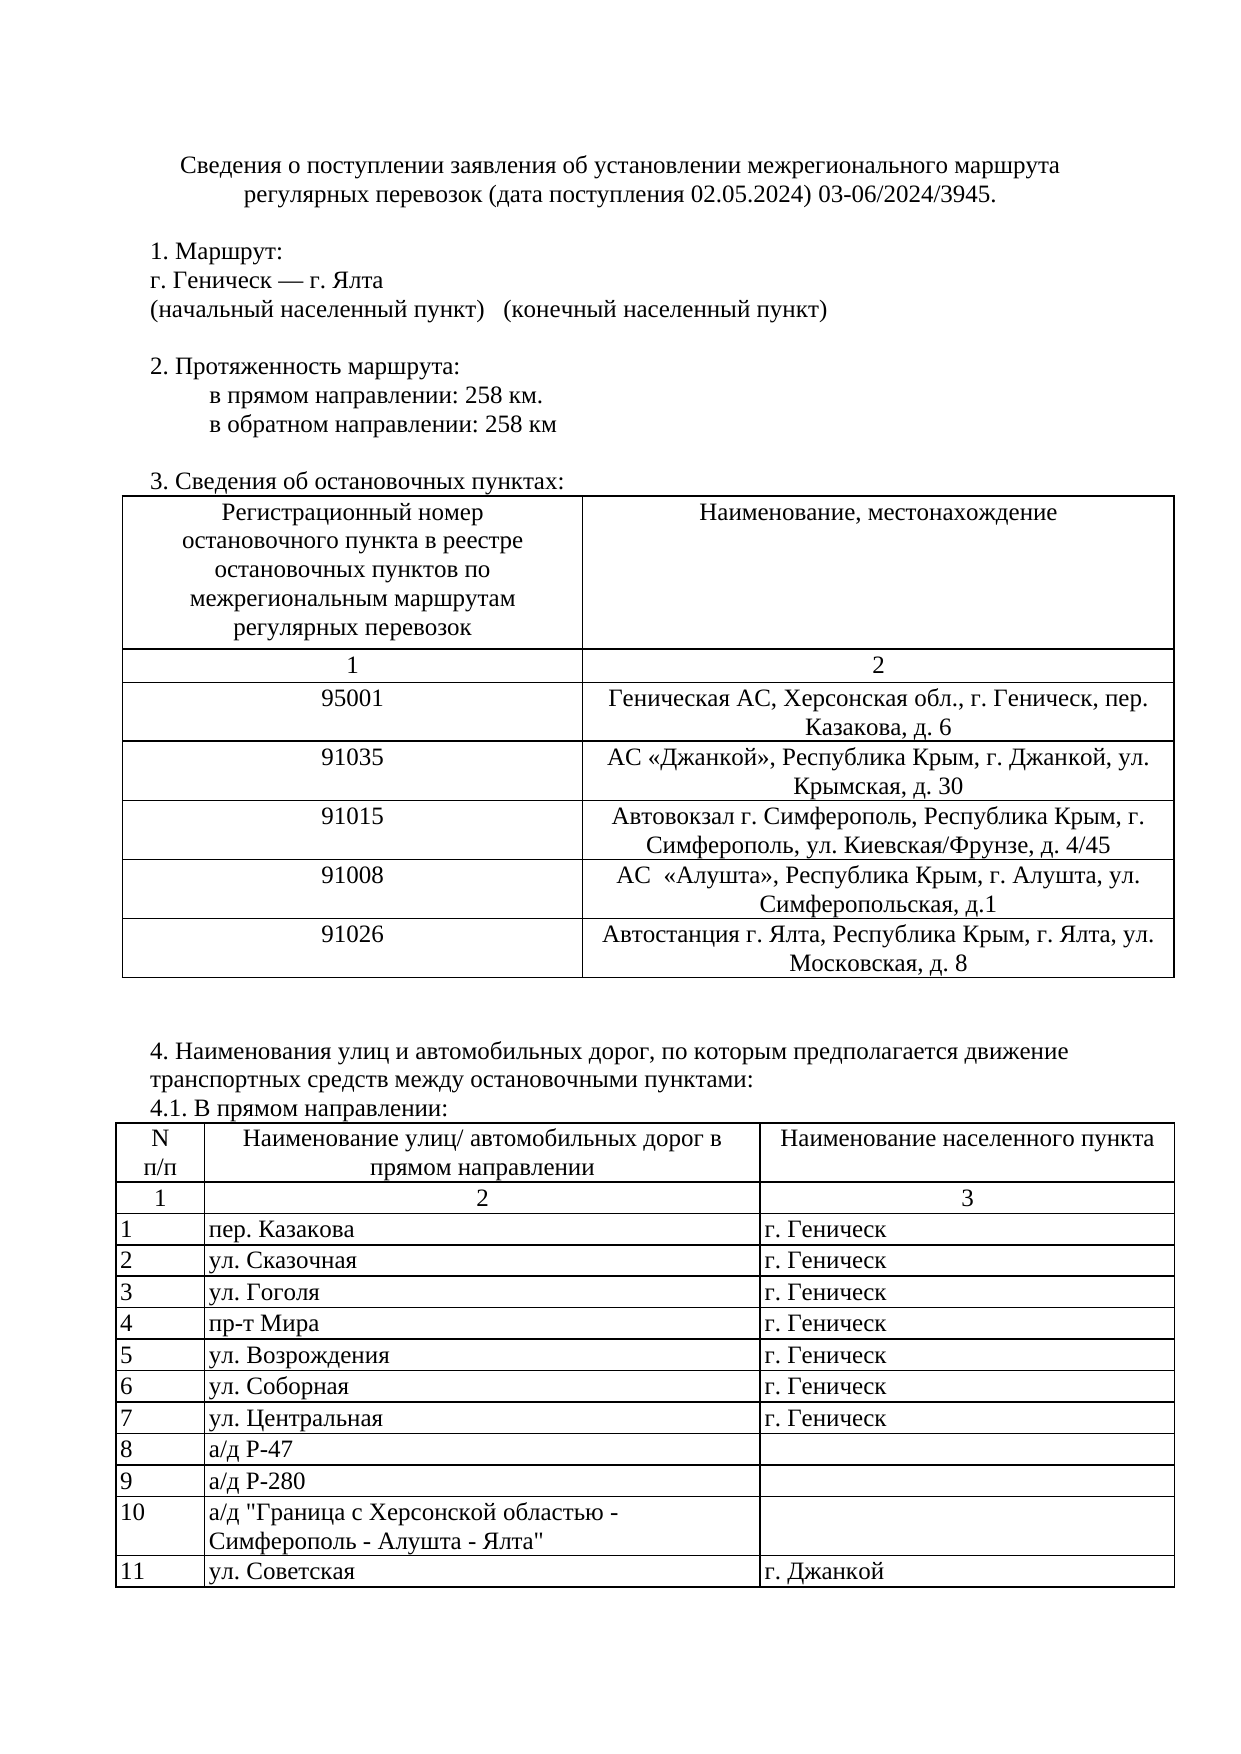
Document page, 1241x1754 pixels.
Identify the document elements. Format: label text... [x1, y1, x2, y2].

table_header Наименование, местонахождение [583, 497, 1173, 648]
table_cell ул. Соборная [205, 1371, 759, 1401]
table_cell ул. Центральная [205, 1403, 759, 1433]
table_header N п/п [117, 1124, 204, 1181]
table_cell 91008 [123, 860, 582, 918]
table_cell 1 [117, 1183, 204, 1212]
table_cell г. Геническ [761, 1308, 1174, 1338]
table_cell 3 [117, 1277, 204, 1307]
text 2. Протяженность маршрута: [150, 351, 1090, 380]
text 3. Сведения об остановочных пунктах: [150, 466, 1090, 495]
text г. Геническ — г. Ялта [150, 265, 1090, 294]
table_header Наименование населенного пункта [761, 1124, 1174, 1181]
table_cell г. Геническ [761, 1371, 1174, 1401]
table_cell Автостанция г. Ялта, Республика Крым, г. Ялта, ул. Московская, д. 8 [583, 919, 1173, 977]
table_cell 7 [117, 1403, 204, 1433]
table_cell 2 [583, 650, 1173, 681]
table_cell 4 [117, 1308, 204, 1338]
table_cell 3 [761, 1183, 1174, 1212]
text Сведения о поступлении заявления об установлении межрегионального маршрута регулярных перевозок (дата поступления 02.05.2024) 03-06/2024/3945. [150, 150, 1090, 207]
table_cell г. Геническ [761, 1403, 1174, 1433]
text (начальный населенный пункт) (конечный населенный пункт) [150, 294, 1090, 322]
table_cell ул. Гоголя [205, 1277, 759, 1307]
table_cell 8 [117, 1434, 204, 1464]
text 4.1. В прямом направлении: [150, 1093, 1090, 1122]
table_cell 91026 [123, 919, 582, 977]
table_cell г. Джанкой [761, 1556, 1174, 1586]
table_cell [205, 1497, 759, 1555]
table_cell 2 [117, 1246, 204, 1275]
table_header Наименование улиц/ автомобильных дорог в прямом направлении [205, 1124, 759, 1181]
table_cell 5 [117, 1340, 204, 1370]
table_header Регистрационный номер остановочного пункта в реестре остановочных пунктов по межрегиональным маршрутам регулярных перевозок [123, 497, 582, 648]
table_cell Автовокзал г. Симферополь, Республика Крым, г. Симферополь, ул. Киевская/Фрунзе, д. 4/45 [583, 801, 1173, 858]
text 4. Наименования улиц и автомобильных дорог, по которым предполагается движение транспортных средств между остановочными пунктами: [150, 1036, 1090, 1093]
table_cell 1 [117, 1214, 204, 1244]
table_cell АС «Джанкой», Республика Крым, г. Джанкой, ул. Крымская, д. 30 [583, 742, 1173, 799]
table_cell 9 [117, 1466, 204, 1496]
table_cell 10 [117, 1497, 204, 1555]
table_cell [761, 1497, 1174, 1555]
table_cell 1 [123, 650, 582, 681]
table_cell г. Геническ [761, 1340, 1174, 1370]
table_cell [761, 1466, 1174, 1496]
table_cell а/д Р-47 [205, 1434, 759, 1464]
table_cell 6 [117, 1371, 204, 1401]
table_cell ул. Возрождения [205, 1340, 759, 1370]
table_cell [761, 1434, 1174, 1464]
text 1. Маршрут: [150, 236, 1090, 265]
table_cell 91015 [123, 801, 582, 858]
table_cell 91035 [123, 742, 582, 799]
table_cell АС «Алушта», Республика Крым, г. Алушта, ул. Симферопольская, д.1 [583, 860, 1173, 918]
table_cell а/д Р-280 [205, 1466, 759, 1496]
table_cell г. Геническ [761, 1246, 1174, 1275]
table_cell г. Геническ [761, 1214, 1174, 1244]
table_cell 2 [205, 1183, 759, 1212]
table_cell пер. Казакова [205, 1214, 759, 1244]
table_cell г. Геническ [761, 1277, 1174, 1307]
text в обратном направлении: 258 км [150, 409, 1090, 437]
table_cell 95001 [123, 683, 582, 740]
table_cell пр-т Мира [205, 1308, 759, 1338]
table_cell ул. Сказочная [205, 1246, 759, 1275]
table_cell Геническая АС, Херсонская обл., г. Геническ, пер. Казакова, д. 6 [583, 683, 1173, 740]
table_cell 11 [117, 1556, 204, 1586]
table_cell ул. Советская [205, 1556, 759, 1586]
text в прямом направлении: 258 км. [150, 380, 1090, 409]
